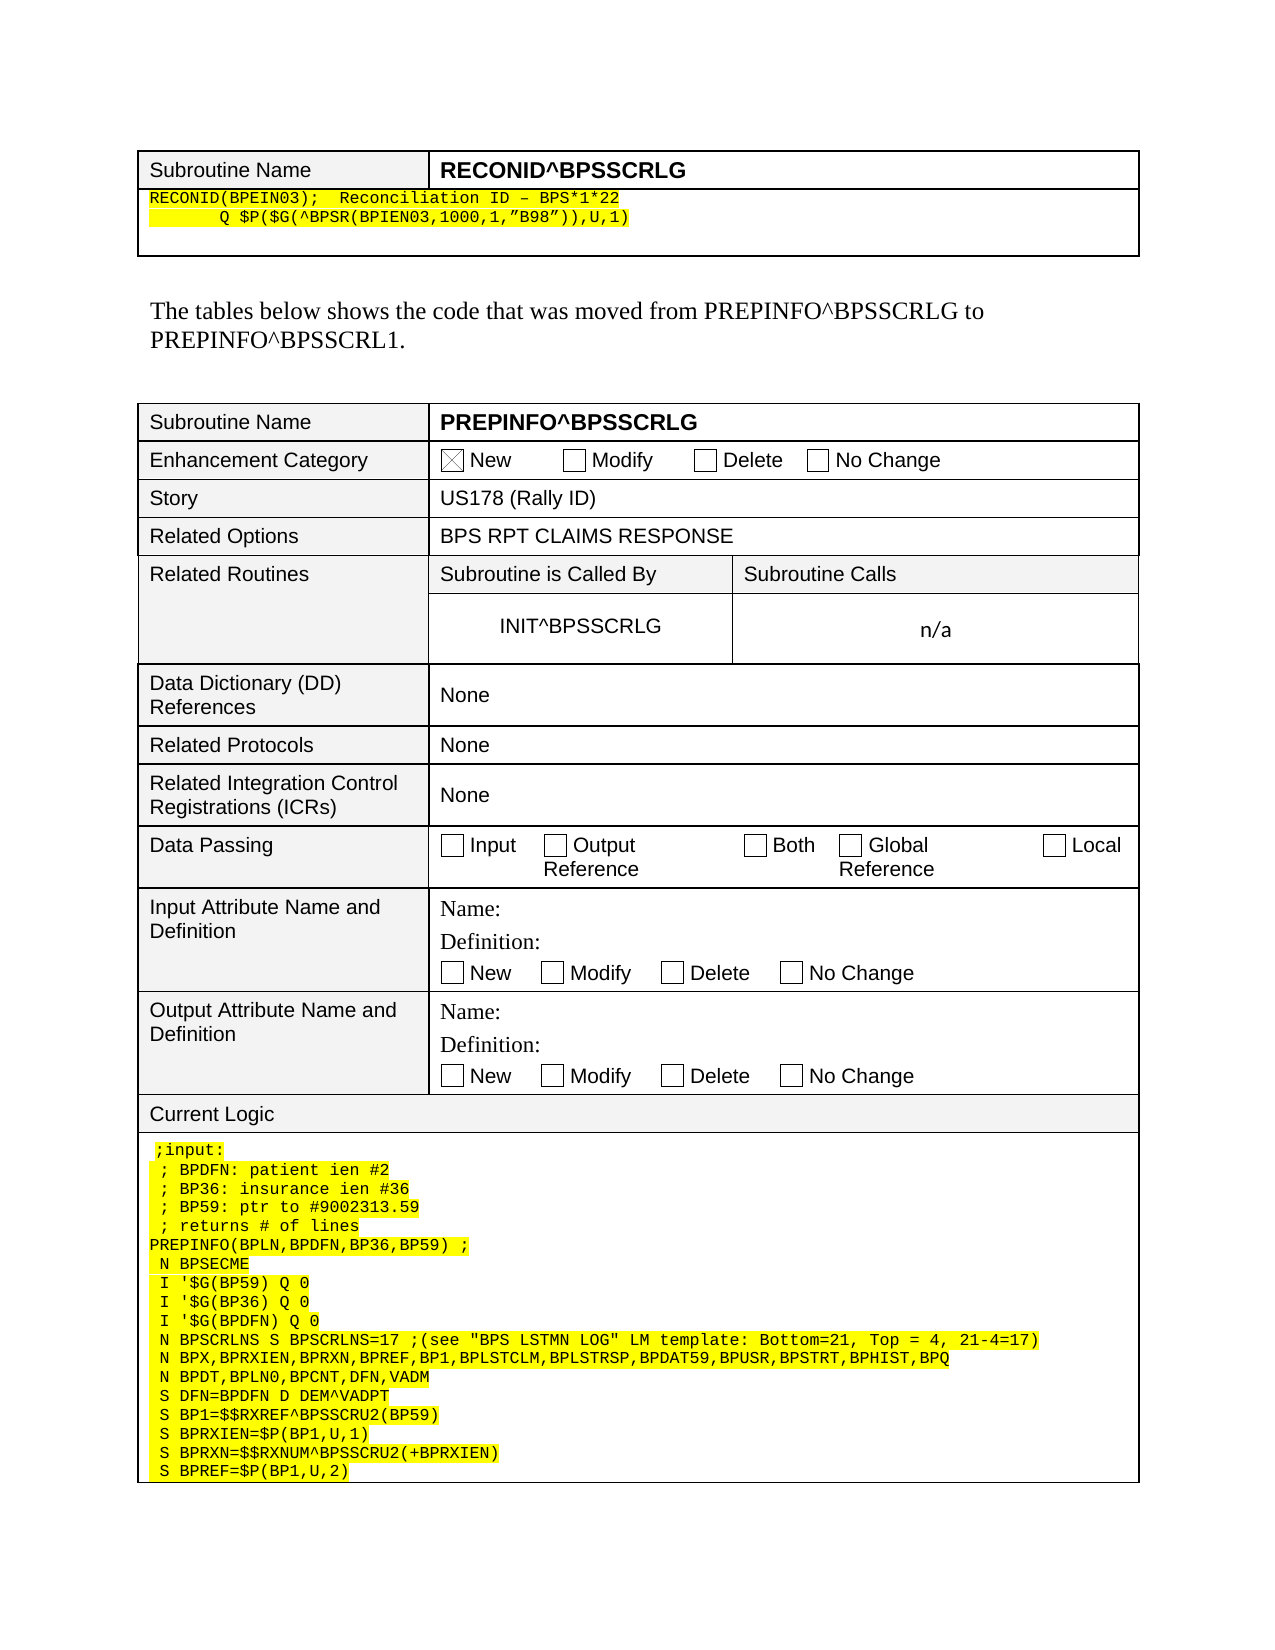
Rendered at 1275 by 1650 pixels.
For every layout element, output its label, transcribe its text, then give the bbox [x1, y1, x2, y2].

table_cell Related Protocols [139, 727, 428, 763]
table_cell Current Logic [139, 1095, 1138, 1132]
table_cell None [430, 765, 1138, 825]
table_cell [139, 1133, 1138, 1482]
table_cell None [430, 665, 1138, 725]
table_cell Delete [682, 442, 794, 478]
table_cell Output Reference [532, 827, 731, 887]
table_cell Data Passing [139, 827, 428, 887]
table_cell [139, 190, 1138, 255]
table_cell Modify [551, 442, 682, 478]
table_cell New [430, 442, 551, 478]
table_cell Enhancement Category [139, 442, 428, 478]
table_cell INIT^BPSSCRLG [429, 594, 732, 663]
table_header PREPINFO^BPSSCRLG [430, 404, 1138, 440]
table_cell Subroutine is Called By [429, 556, 732, 592]
table_header RECONID^BPSSCRLG [430, 152, 1138, 188]
table_cell Data Dictionary (DD) References [139, 665, 428, 725]
table_cell Related Options [139, 518, 428, 554]
table_cell Both [731, 827, 827, 887]
table_cell Local [1031, 827, 1138, 887]
table_header Subroutine Name [139, 152, 428, 188]
table_cell n/a [733, 594, 1138, 663]
table_cell No Change [794, 442, 1138, 478]
table_cell BPS RPT CLAIMS RESPONSE [430, 518, 1138, 554]
table_cell Story [139, 480, 428, 516]
table_cell Global Reference [827, 827, 1031, 887]
table_cell Input Attribute Name and Definition [139, 889, 428, 991]
table_cell Related Integration Control Registrations (ICRs) [139, 765, 428, 825]
table_cell Input [429, 827, 532, 887]
table_cell None [430, 727, 1138, 763]
text The tables below shows the code that was moved from PREPINFO^BPSSCRLG to PREPINFO^BPSSCRL1. [150, 296, 1125, 353]
table_cell Subroutine Calls [733, 556, 1138, 592]
table_cell Related Routines [139, 556, 428, 663]
table_header Subroutine Name [139, 404, 428, 440]
table_cell US178 (Rally ID) [430, 480, 1138, 516]
table_cell Output Attribute Name and Definition [139, 992, 428, 1094]
table_cell Name: Definition: New Modify Delete No Change [430, 889, 1138, 991]
table_cell Name: Definition: New Modify Delete No Change [430, 992, 1138, 1094]
